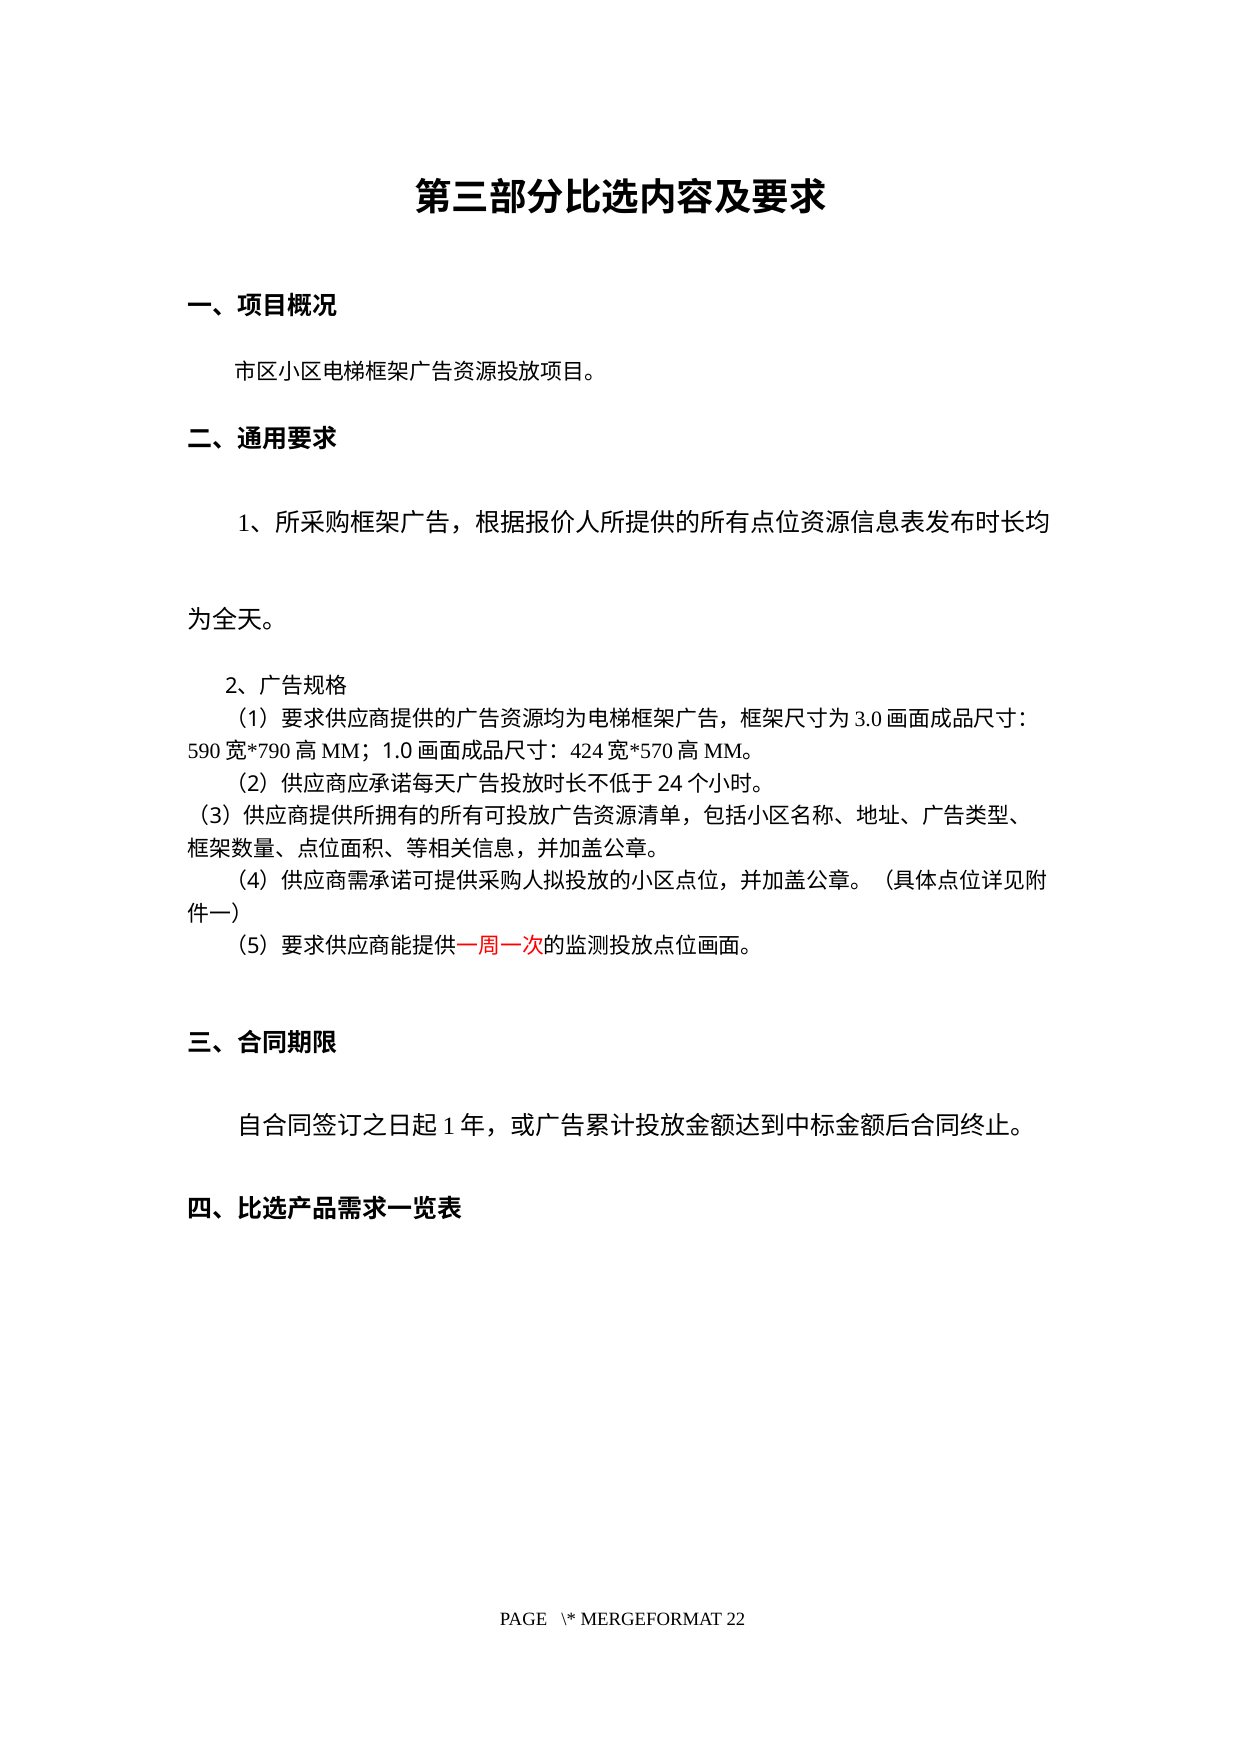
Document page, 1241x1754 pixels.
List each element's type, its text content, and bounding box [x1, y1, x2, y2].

text （2）供应商应承诺每天广告投放时长不低于24个小时。 （3）供应商提供所拥有的所有可投放广告资源清单，包括小区名称、地址、广告类型、框架数量、点位面积、等相关信息，并加盖公章。 [187, 766, 1053, 863]
text 自合同签订之日起1年，或广告累计投放金额达到中标金额后合同终止。 [187, 1091, 1053, 1156]
text 市区小区电梯框架广告资源投放项目。 [187, 354, 1053, 386]
text 2、广告规格 [187, 668, 1053, 701]
list 项目概况 [187, 271, 1053, 336]
text （1）要求供应商提供的广告资源均为电梯框架广告，框架尺寸为3.0画面成品尺寸：590宽*790高MM；1.0画面成品尺寸：424宽*570高MM。 [187, 701, 1053, 766]
text （4）供应商需承诺可提供采购人拟投放的小区点位，并加盖公章。（具体点位详见附件一） [187, 863, 1053, 928]
text 1、所采购框架广告，根据报价人所提供的所有点位资源信息表发布时长均为全天。 [187, 488, 1053, 650]
text （5）要求供应商能提供一周一次的监测投放点位画面。 [187, 928, 1053, 961]
text 第三部分比选内容及要求 [187, 162, 1053, 227]
text 三、合同期限 [187, 1008, 1053, 1073]
text 二、通用要求 [187, 404, 1053, 469]
text 四、比选产品需求一览表 [187, 1174, 1053, 1239]
